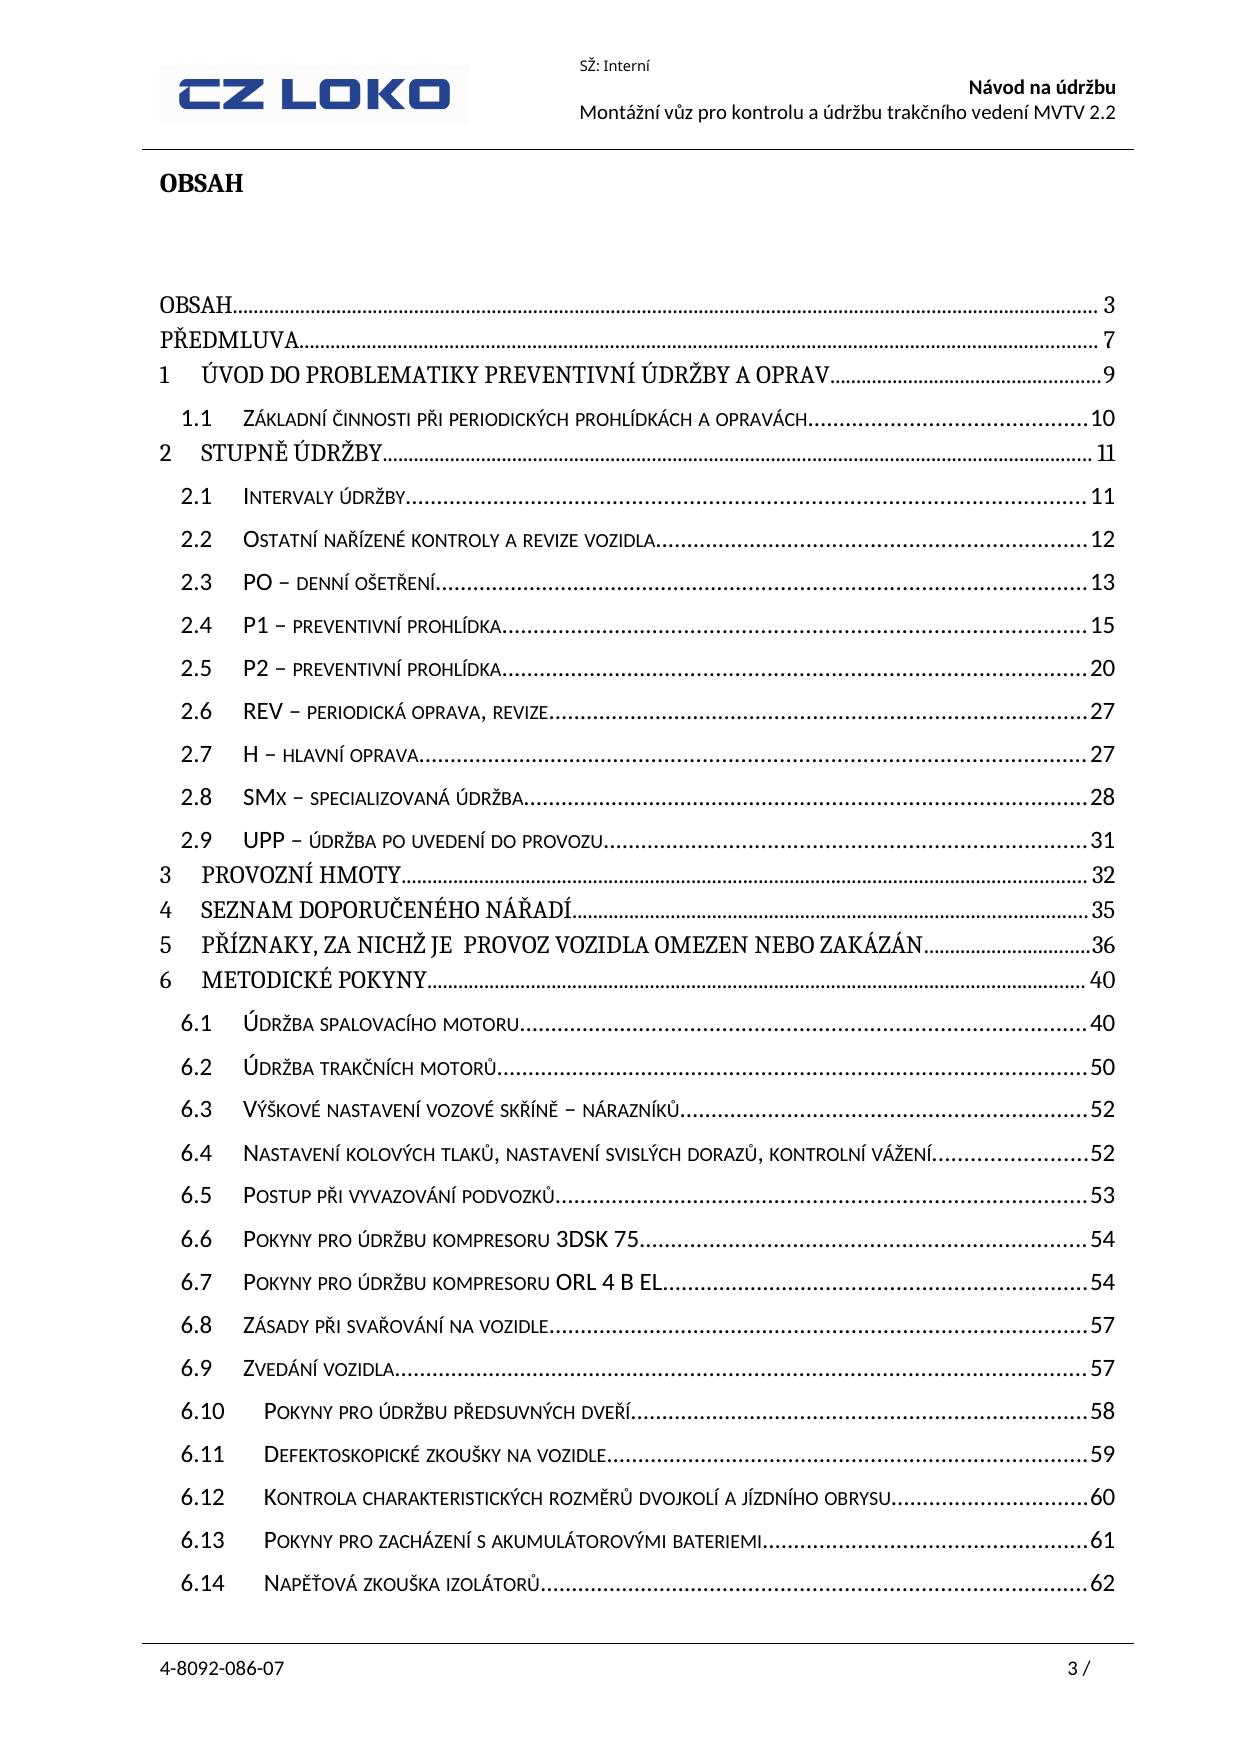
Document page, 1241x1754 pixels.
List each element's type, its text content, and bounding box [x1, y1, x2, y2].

picture [159, 65, 470, 124]
text PŘEDMLUVA 7 [159, 326, 1116, 355]
text OBSAH 3 [159, 291, 1116, 320]
text 1.1 Základní činnosti při periodických prohlídkách a opravách 10 [180, 402, 1116, 433]
text 6.7 Pokyny pro údržbu kompresoru ORL 4 B EL 54 [180, 1266, 1116, 1296]
text 6.1 Údržba spalovacího motoru 40 [180, 1008, 1116, 1038]
text 6.13 Pokyny pro zacházení s akumulátorovými bateriemi 61 [180, 1524, 1116, 1554]
text 2.4 P1 – preventivní prohlídka 15 [180, 609, 1116, 640]
text 2.7 H – hlavní oprava 27 [180, 738, 1116, 769]
text 2.1 Intervaly údržby 11 [180, 480, 1116, 511]
text 6.14 Napěťová zkouška izolátorů 62 [180, 1567, 1116, 1597]
text 6.9 Zvedání vozidla 57 [180, 1352, 1116, 1382]
text 6.5 Postup při vyvazování podvozků 53 [180, 1180, 1116, 1210]
text 2 STUPNĚ ÚDRŽBY 11 [159, 439, 1116, 468]
text 6.4 Nastavení kolových tlaků, nastavení svislých dorazů, kontrolní vážení 52 [180, 1137, 1116, 1167]
text 6.8 Zásady při svařování na vozidle 57 [180, 1309, 1116, 1339]
text 1 ÚVOD DO PROBLEMATIKY PREVENTIVNÍ ÚDRŽBY A OPRAV 9 [159, 361, 1116, 390]
text 2.6 REV – periodická oprava, revize 27 [180, 696, 1116, 726]
subtitle OBSAH [159, 168, 1116, 199]
text 4 SEZNAM DOPORUČENÉHO NÁŘADÍ 35 [159, 896, 1116, 925]
text 6.11 Defektoskopické zkoušky na vozidle 59 [180, 1438, 1116, 1468]
text 2.3 PO – denní ošetření 13 [180, 566, 1116, 597]
text 5 PŘÍZNAKY, ZA NICHŽ JE PROVOZ VOZIDLA OMEZEN NEBO ZAKÁZÁN 36 [159, 931, 1116, 960]
text 3 PROVOZNÍ HMOTY 32 [159, 861, 1116, 890]
text 6 METODICKÉ POKYNY 40 [159, 966, 1116, 995]
text 6.10 Pokyny pro údržbu předsuvných dveří 58 [180, 1395, 1116, 1425]
text 6.6 Pokyny pro údržbu kompresoru 3DSK 75 54 [180, 1223, 1116, 1253]
text 6.12 Kontrola charakteristických rozměrů dvojkolí a jízdního obrysu 60 [180, 1481, 1116, 1511]
text 6.2 Údržba trakčních motorů 50 [180, 1051, 1116, 1081]
text 6.3 Výškové nastavení vozové skříně – nárazníků 52 [180, 1094, 1116, 1124]
text 2.9 UPP – údržba po uvedení do provozu 31 [180, 824, 1116, 855]
text 2.8 SMx – specializovaná údržba 28 [180, 782, 1116, 812]
text 2.5 P2 – preventivní prohlídka 20 [180, 652, 1116, 683]
text 2.2 Ostatní nařízené kontroly a revize vozidla 12 [180, 523, 1116, 554]
